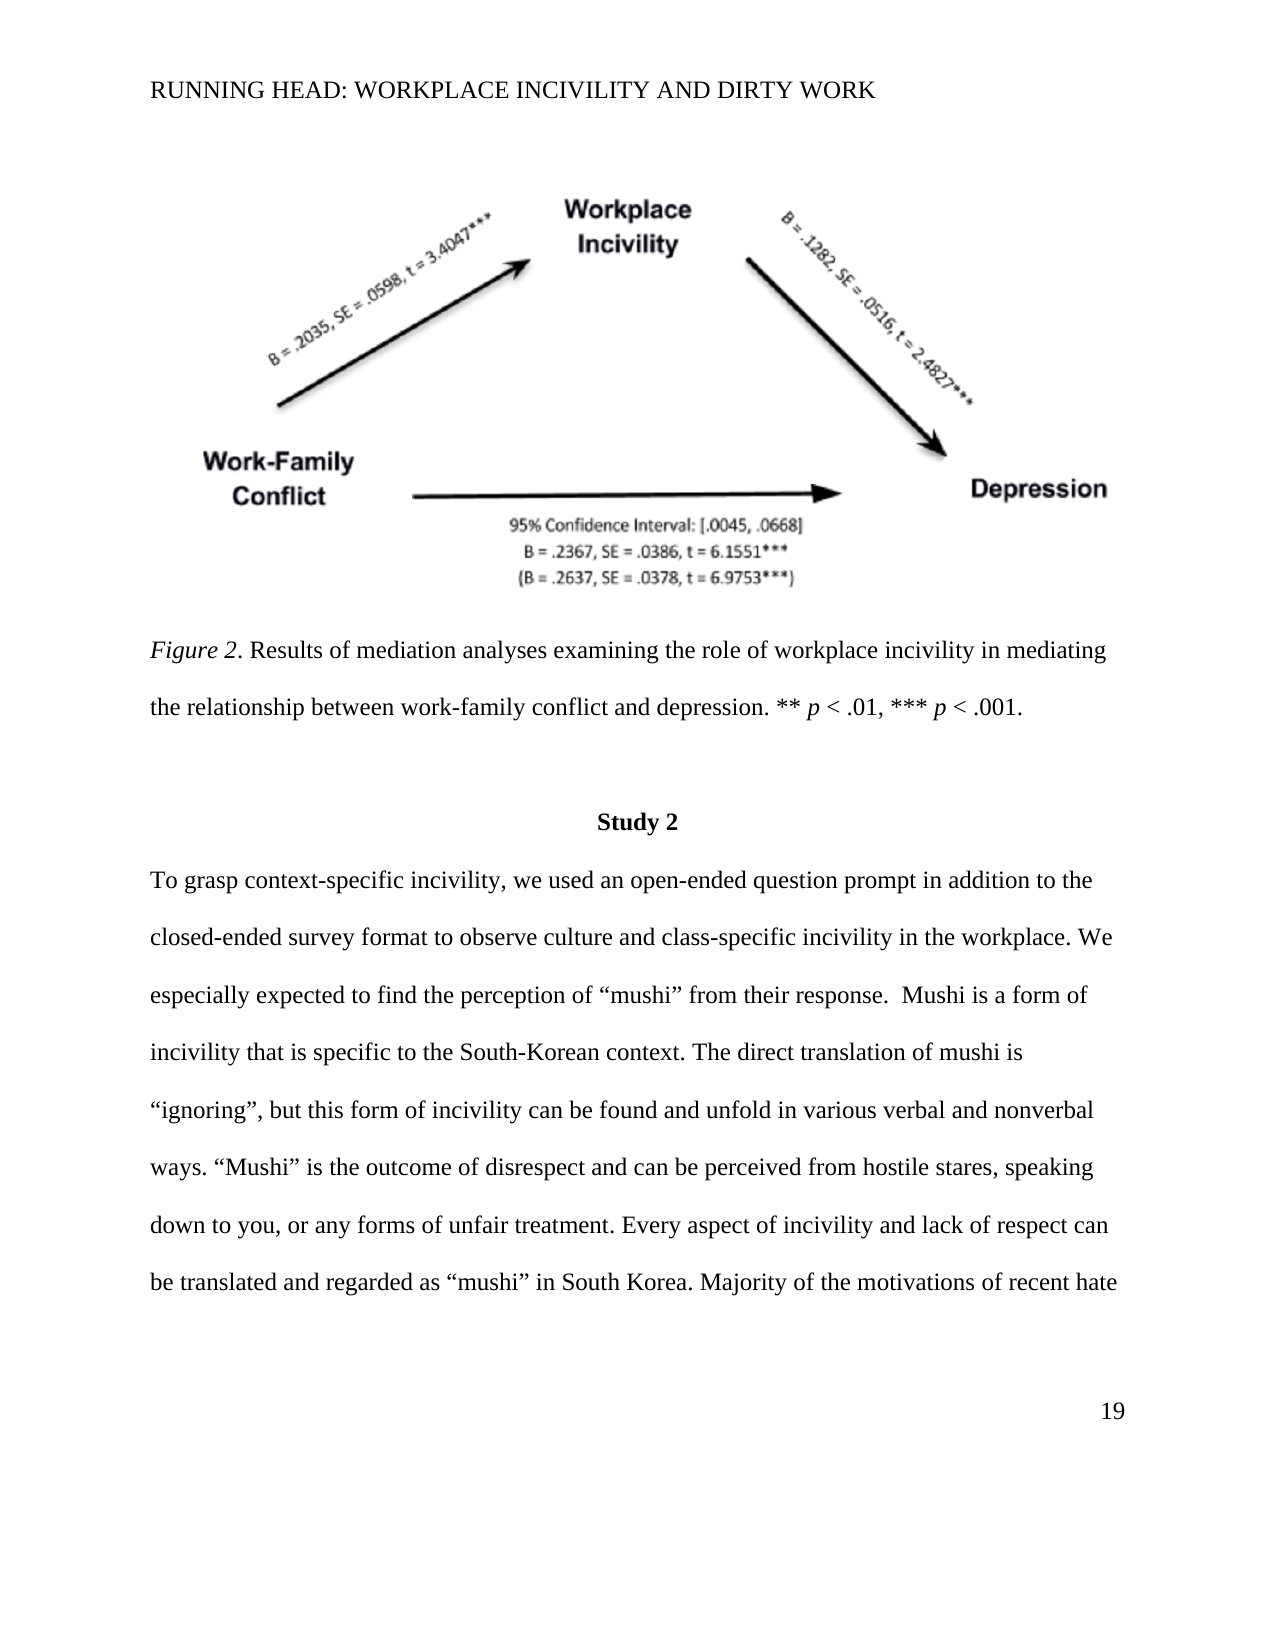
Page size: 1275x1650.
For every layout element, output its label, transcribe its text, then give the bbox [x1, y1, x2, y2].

text Study 2 [150, 807, 1125, 836]
picture [150, 150, 1125, 607]
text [150, 865, 1125, 1296]
text Figure 2. Results of mediation analyses examining the role of workplace incivility in mediating the relationship between work-family conflict and depression. ** p < .01, *** p < .001. [150, 635, 1125, 721]
